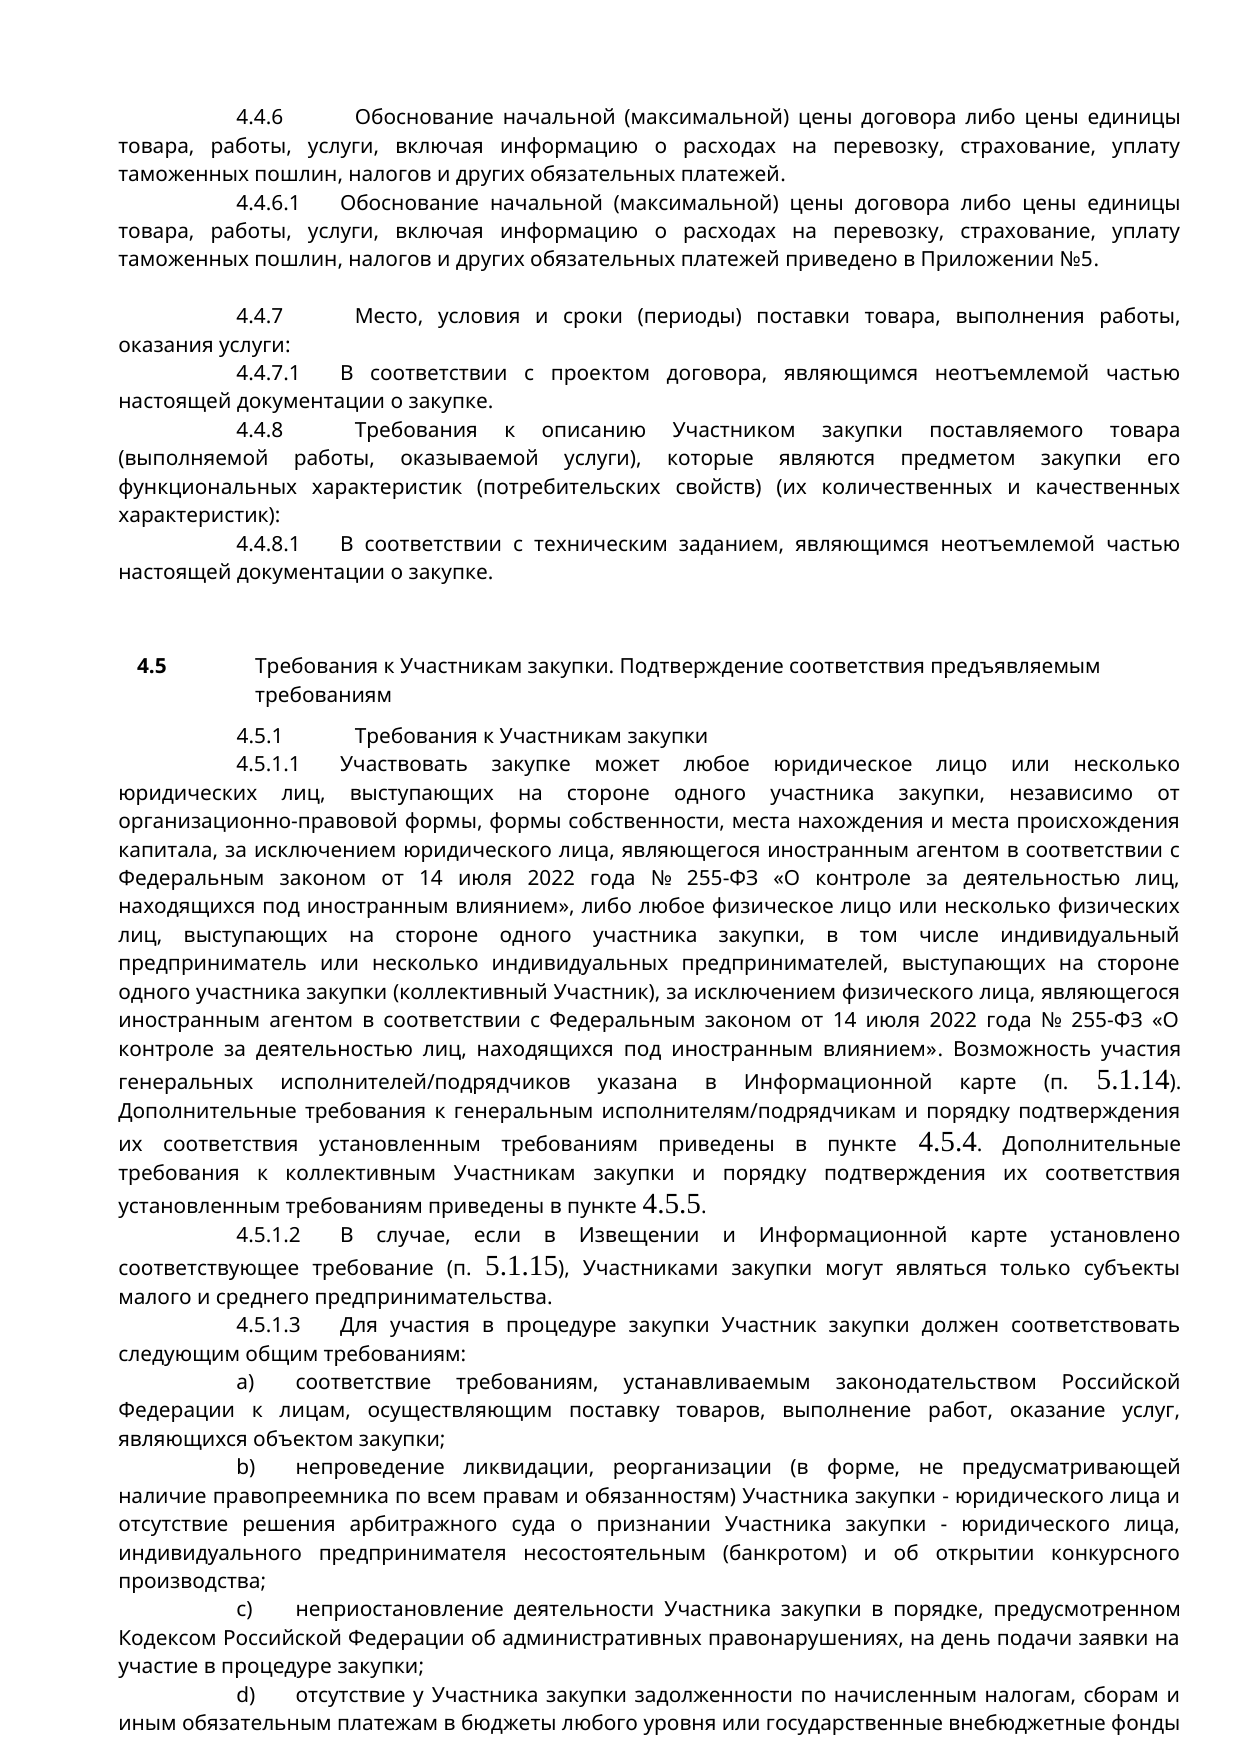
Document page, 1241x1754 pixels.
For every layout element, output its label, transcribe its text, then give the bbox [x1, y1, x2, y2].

list Обоснование начальной (максимальной) цены договора либо цены единицы товара, работы, услуги, включая информацию о расходах на перевозку, страхование, уплату таможенных пошлин, налогов и других обязательных платежей приведено в Приложении №5. [118, 188, 1181, 273]
list В соответствии с проектом договора, являющимся неотъемлемой частью настоящей документации о закупке. [118, 358, 1181, 415]
subtitle Требования к Участникам закупки. Подтверждение соответствия предъявляемым требованиям [137, 652, 1181, 708]
list Обоснование начальной (максимальной) цены договора либо цены единицы товара, работы, услуги, включая информацию о расходах на перевозку, страхование, уплату таможенных пошлин, налогов и других обязательных платежей. [118, 102, 1181, 188]
list В случае, если в Извещении и Информационной карте установлено соответствующее требование (п. 5.1.15), Участниками закупки могут являться только субъекты малого и среднего предпринимательства. [118, 1220, 1181, 1310]
list неприостановление деятельности Участника закупки в порядке, предусмотренном Кодексом Российской Федерации об административных правонарушениях, на день подачи заявки на участие в процедуре закупки; [118, 1594, 1181, 1680]
list Участвовать закупке может любое юридическое лицо или несколько юридических лиц, выступающих на стороне одного участника закупки, независимо от организационно-правовой формы, формы собственности, места нахождения и места происхождения капитала, за исключением юридического лица, являющегося иностранным агентом в соответствии с Федеральным законом от 14 июля 2022 года № 255-ФЗ «О контроле за деятельностью лиц, находящихся под иностранным влиянием», либо любое физическое лицо или несколько физических лиц, выступающих на стороне одного участника закупки, в том числе индивидуальный предприниматель или несколько индивидуальных предпринимателей, выступающих на стороне одного участника закупки (коллективный Участник), за исключением физического лица, являющегося иностранным агентом в соответствии с Федеральным законом от 14 июля 2022 года № 255-ФЗ «О контроле за деятельностью лиц, находящихся под иностранным влиянием». Возможность участия генеральных исполнителей/подрядчиков указана в Информационной карте (п. 5.1.14). Дополнительные требования к генеральным исполнителям/подрядчикам и порядку подтверждения их соответствия установленным требованиям приведены в пункте 4.5.3. Дополнительные требования к коллективным Участникам закупки и порядку подтверждения их соответствия установленным требованиям приведены в пункте 4.5.4. [118, 749, 1181, 1220]
list Для участия в процедуре закупки Участник закупки должен соответствовать следующим общим требованиям: [118, 1310, 1181, 1367]
list Требования к Участникам закупки [236, 721, 1181, 749]
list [118, 1680, 1181, 1737]
list соответствие требованиям, устанавливаемым законодательством Российской Федерации к лицам, осуществляющим поставку товаров, выполнение работ, оказание услуг, являющихся объектом закупки; [118, 1367, 1181, 1452]
list В соответствии с техническим заданием, являющимся неотъемлемой частью настоящей документации о закупке. [118, 529, 1181, 586]
list Место, условия и сроки (периоды) поставки товара, выполнения работы, оказания услуги: [118, 301, 1181, 358]
list непроведение ликвидации, реорганизации (в форме, не предусматривающей наличие правопреемника по всем правам и обязанностям) Участника закупки - юридического лица и отсутствие решения арбитражного суда о признании Участника закупки - юридического лица, индивидуального предпринимателя несостоятельным (банкротом) и об открытии конкурсного производства; [118, 1452, 1181, 1594]
list Требования к описанию Участником закупки поставляемого товара (выполняемой работы, оказываемой услуги), которые являются предметом закупки его функциональных характеристик (потребительских свойств) (их количественных и качественных характеристик): [118, 415, 1181, 529]
